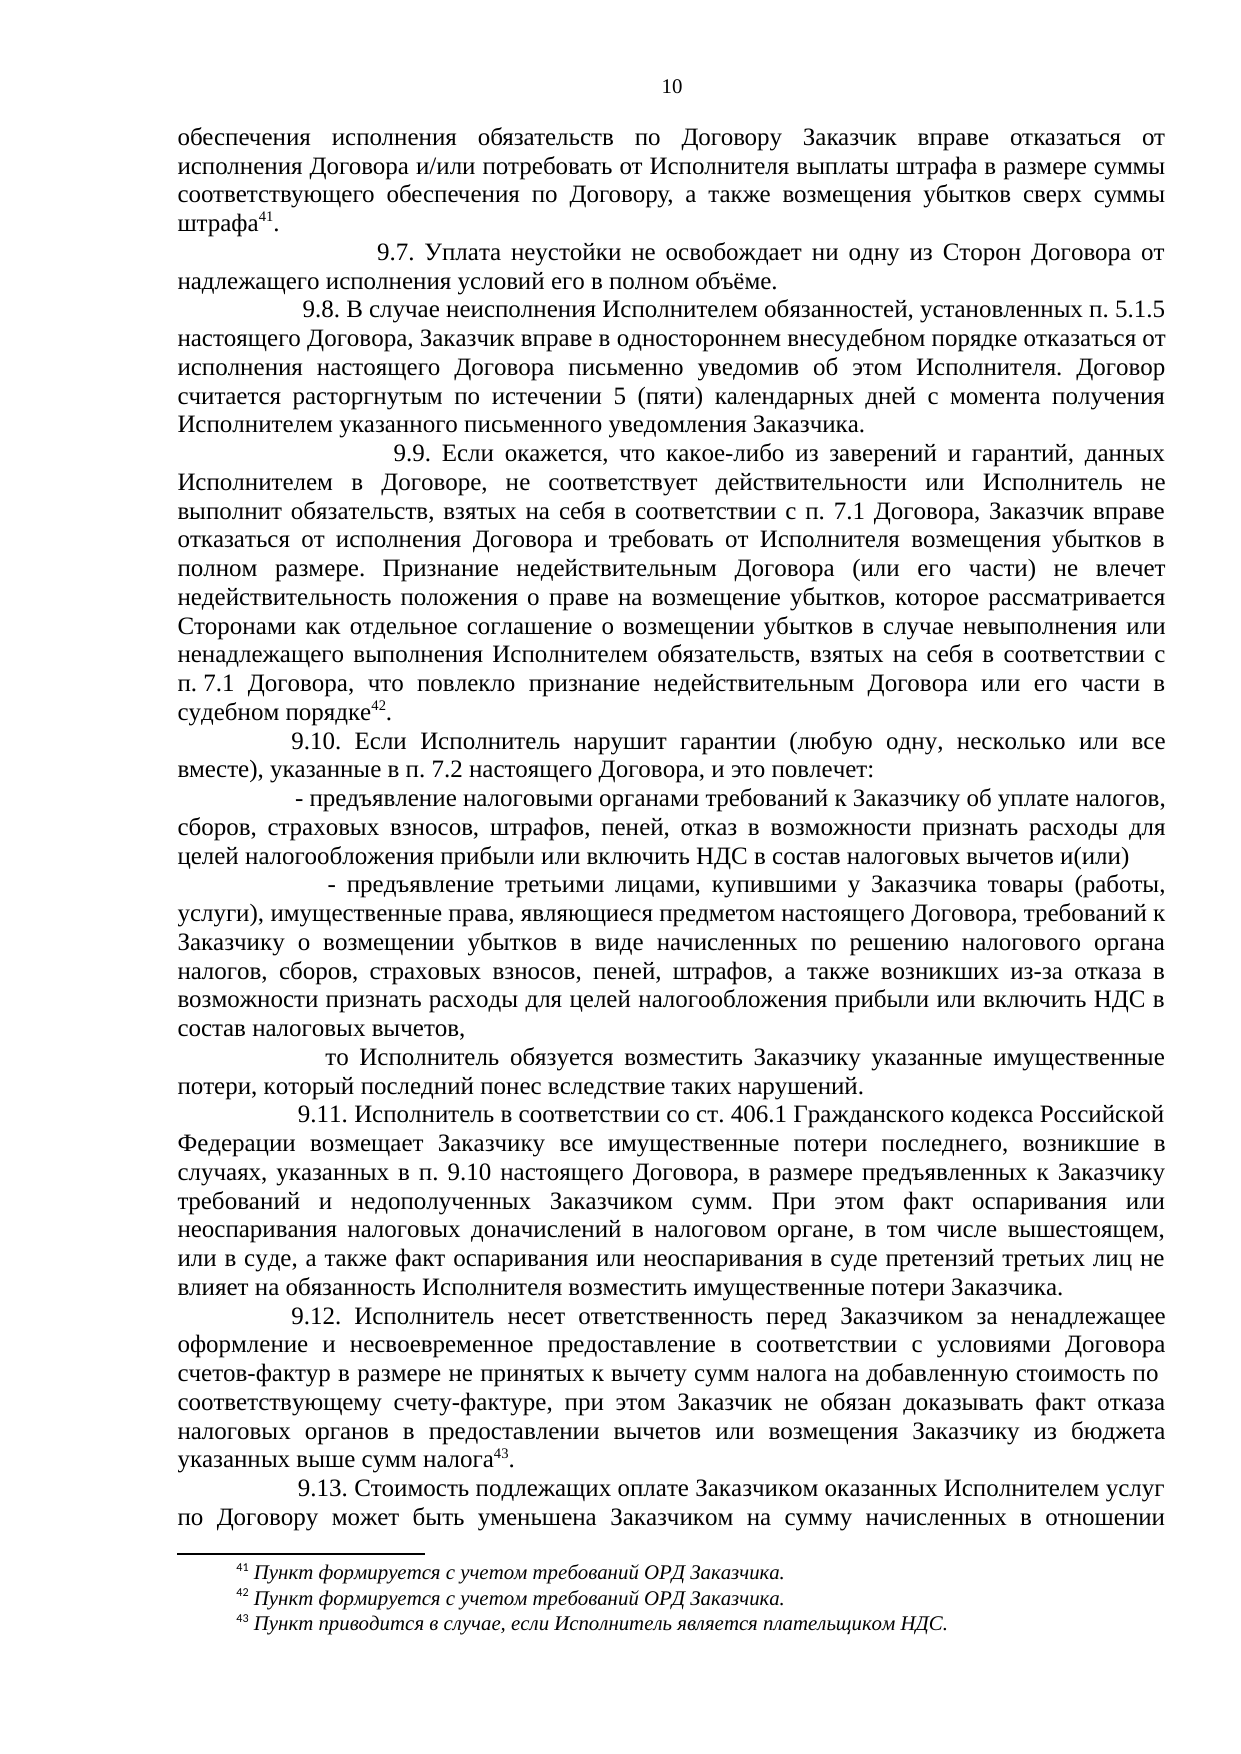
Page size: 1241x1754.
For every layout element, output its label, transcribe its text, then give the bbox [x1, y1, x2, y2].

text 9.7. Уплата неустойки не освобождает ни одну из Сторон Договора от надлежащего исполнения условий его в полном объёме. [177, 237, 1166, 294]
text 9.9. Если окажется, что какое-либо из заверений и гарантий, данных Исполнителем в Договоре, не соответствует действительности или Исполнитель не выполнит обязательств, взятых на себя в соответствии с п. 7.1 Договора, Заказчик вправе отказаться от исполнения Договора и требовать от Исполнителя возмещения убытков в полном размере. Признание недействительным Договора (или его части) не влечет недействительность положения о праве на возмещение убытков, которое рассматривается Сторонами как отдельное соглашение о возмещении убытков в случае невыполнения или ненадлежащего выполнения Исполнителем обязательств, взятых на себя в соответствии с п. 7.1 Договора, что повлекло признание недействительным Договора или его части в судебном порядке. [177, 438, 1166, 726]
text - предъявление третьими лицами, купившими у Заказчика товары (работы, услуги), имущественные права, являющиеся предметом настоящего Договора, требований к Заказчику о возмещении убытков в виде начисленных по решению налогового органа налогов, сборов, страховых взносов, пеней, штрафов, а также возникших из-за отказа в возможности признать расходы для целей налогообложения прибыли или включить НДС в состав налоговых вычетов, [177, 869, 1166, 1042]
text 9.10. Если Исполнитель нарушит гарантии (любую одну, несколько или все вместе), указанные в п. 7.2 настоящего Договора, и это повлечет: [177, 726, 1166, 783]
text 9.12. Исполнитель несет ответственность перед Заказчиком за ненадлежащее оформление и несвоевременное предоставление в соответствии с условиями Договора счетов-фактур в размере не принятых к вычету сумм налога на добавленную стоимость по соответствующему счету-фактуре, при этом Заказчик не обязан доказывать факт отказа налоговых органов в предоставлении вычетов или возмещения Заказчику из бюджета указанных выше сумм налога. [177, 1301, 1166, 1473]
text 9.8. В случае неисполнения Исполнителем обязанностей, установленных п. 5.1.5 настоящего Договора, Заказчик вправе в одностороннем внесудебном порядке отказаться от исполнения настоящего Договора письменно уведомив об этом Исполнителя. Договор считается расторгнутым по истечении 5 (пяти) календарных дней с момента получения Исполнителем указанного письменного уведомления Заказчика. [177, 294, 1166, 438]
text - предъявление налоговыми органами требований к Заказчику об уплате налогов, сборов, страховых взносов, штрафов, пеней, отказ в возможности признать расходы для целей налогообложения прибыли или включить НДС в состав налоговых вычетов и(или) [177, 783, 1166, 869]
text 9.11. Исполнитель в соответствии со ст. 406.1 Гражданского кодекса Российской Федерации возмещает Заказчику все имущественные потери последнего, возникшие в случаях, указанных в п. 9.10 настоящего Договора, в размере предъявленных к Заказчику требований и недополученных Заказчиком сумм. При этом факт оспаривания или неоспаривания налоговых доначислений в налоговом органе, в том числе вышестоящем, или в суде, а также факт оспаривания или неоспаривания в суде претензий третьих лиц не влияет на обязанность Исполнителя возместить имущественные потери Заказчика. [177, 1099, 1166, 1301]
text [177, 122, 1166, 237]
text то Исполнитель обязуется возместить Заказчику указанные имущественные потери, который последний понес вследствие таких нарушений. [177, 1042, 1166, 1099]
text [177, 1473, 1166, 1531]
